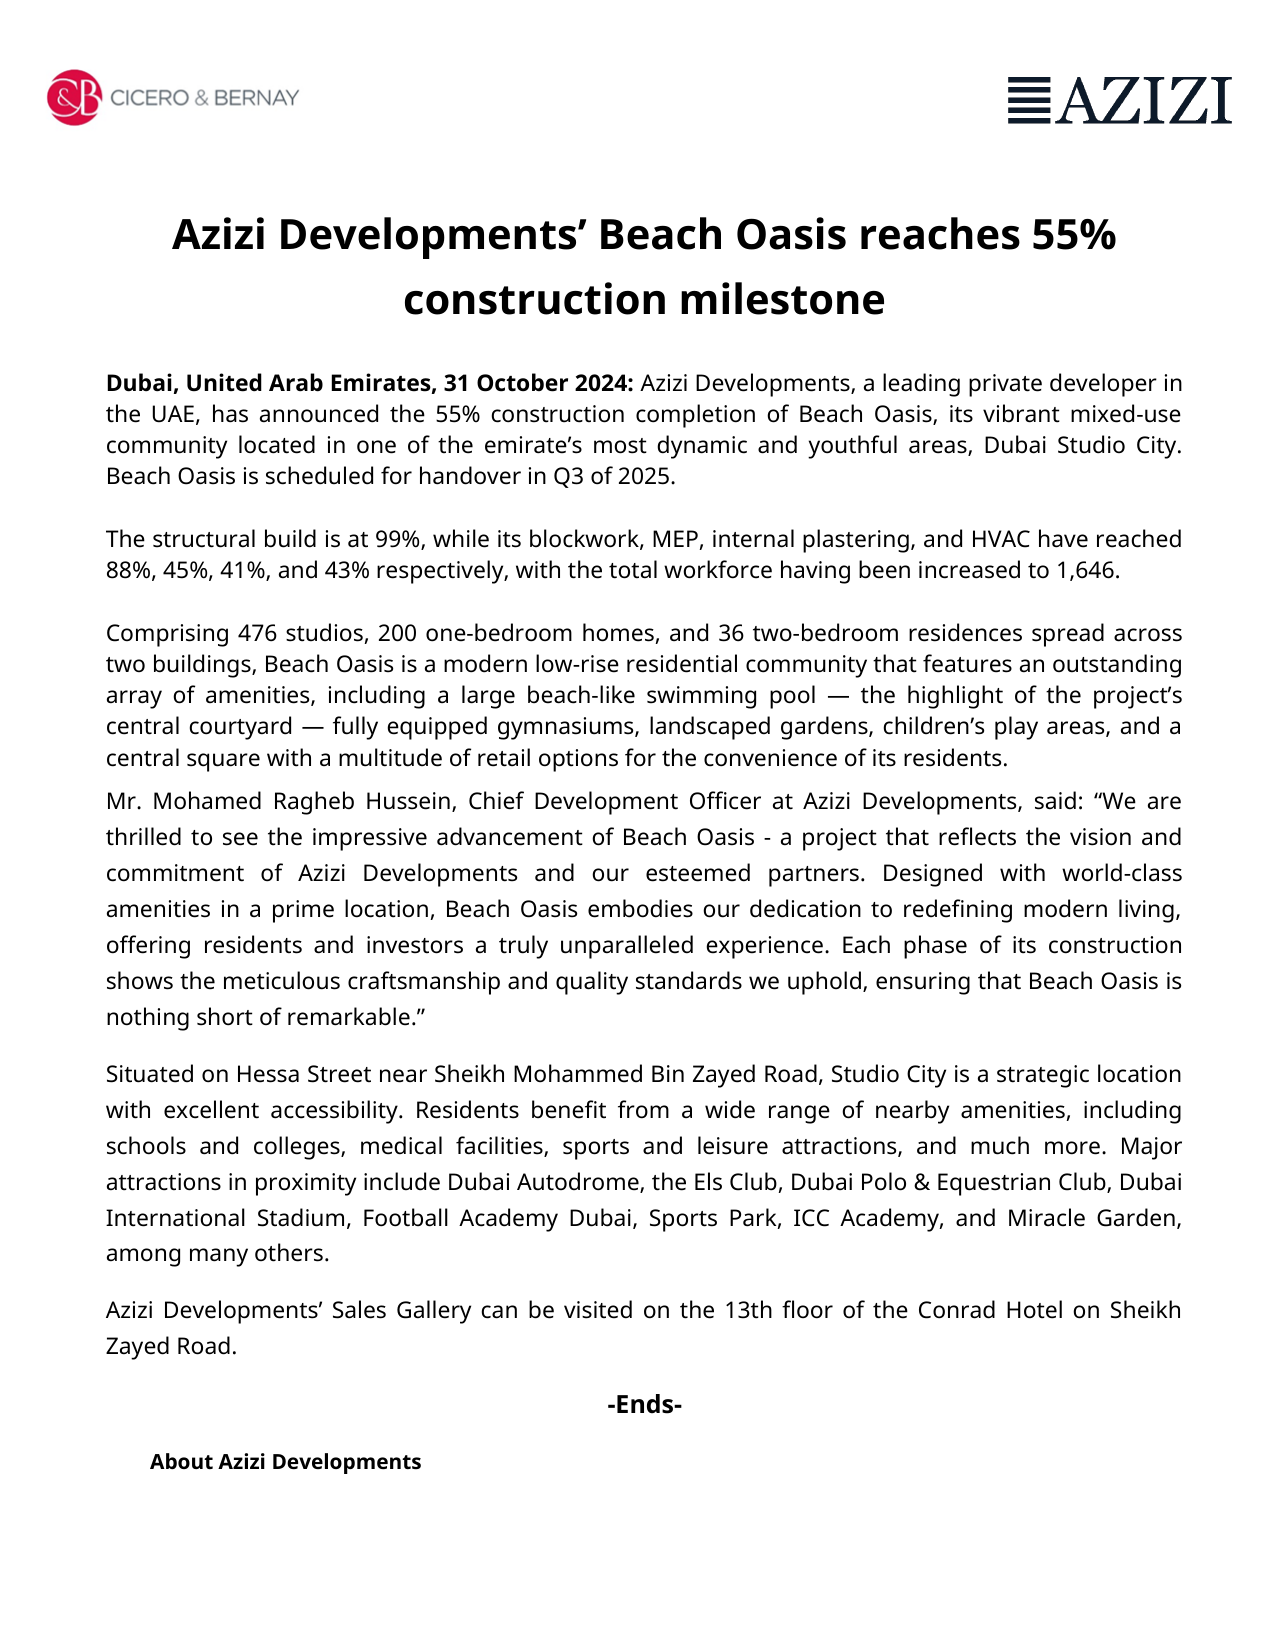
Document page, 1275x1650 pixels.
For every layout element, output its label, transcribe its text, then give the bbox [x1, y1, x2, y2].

text -Ends- [106, 1387, 1184, 1421]
text Dubai, United Arab Emirates, 31 October 2024: Azizi Developments, a leading private developer in the UAE, has announced the 55% construction completion of Beach Oasis, its vibrant mixed-use community located in one of the emirate’s most dynamic and youthful areas, Dubai Studio City. Beach Oasis is scheduled for handover in Q3 of 2025. [106, 367, 1184, 492]
picture [997, 70, 1234, 130]
text Azizi Developments’ Sales Gallery can be visited on the 13th floor of the Conrad Hotel on Sheikh Zayed Road. [106, 1294, 1184, 1361]
picture [34, 62, 311, 136]
text About Azizi Developments [150, 1447, 1125, 1475]
text Mr. Mohamed Ragheb Hussein, Chief Development Officer at Azizi Developments, said: “We are thrilled to see the impressive advancement of Beach Oasis - a project that reflects the vision and commitment of Azizi Developments and our esteemed partners. Designed with world-class amenities in a prime location, Beach Oasis embodies our dedication to redefining modern living, offering residents and investors a truly unparalleled experience. Each phase of its construction shows the meticulous craftsmanship and quality standards we uphold, ensuring that Beach Oasis is nothing short of remarkable.” [106, 785, 1184, 1032]
text Situated on Hessa Street near Sheikh Mohammed Bin Zayed Road, Studio City is a strategic location with excellent accessibility. Residents benefit from a wide range of nearby amenities, including schools and colleges, medical facilities, sports and leisure attractions, and much more. Major attractions in proximity include Dubai Autodrome, the Els Club, Dubai Polo & Equestrian Club, Dubai International Stadium, Football Academy Dubai, Sports Park, ICC Academy, and Miracle Garden, among many others. [106, 1058, 1184, 1269]
text The structural build is at 99%, while its blockwork, MEP, internal plastering, and HVAC have reached 88%, 45%, 41%, and 43% respectively, with the total workforce having been increased to 1,646. [106, 492, 1184, 585]
text Comprising 476 studios, 200 one-bedroom homes, and 36 two-bedroom residences spread across two buildings, Beach Oasis is a modern low-rise residential community that features an outstanding array of amenities, including a large beach-like swimming pool — the highlight of the project’s central courtyard — fully equipped gymnasiums, landscaped gardens, children’s play areas, and a central square with a multitude of retail options for the convenience of its residents. [106, 617, 1184, 773]
text Azizi Developments’ Beach Oasis reaches 55% construction milestone [106, 205, 1184, 327]
